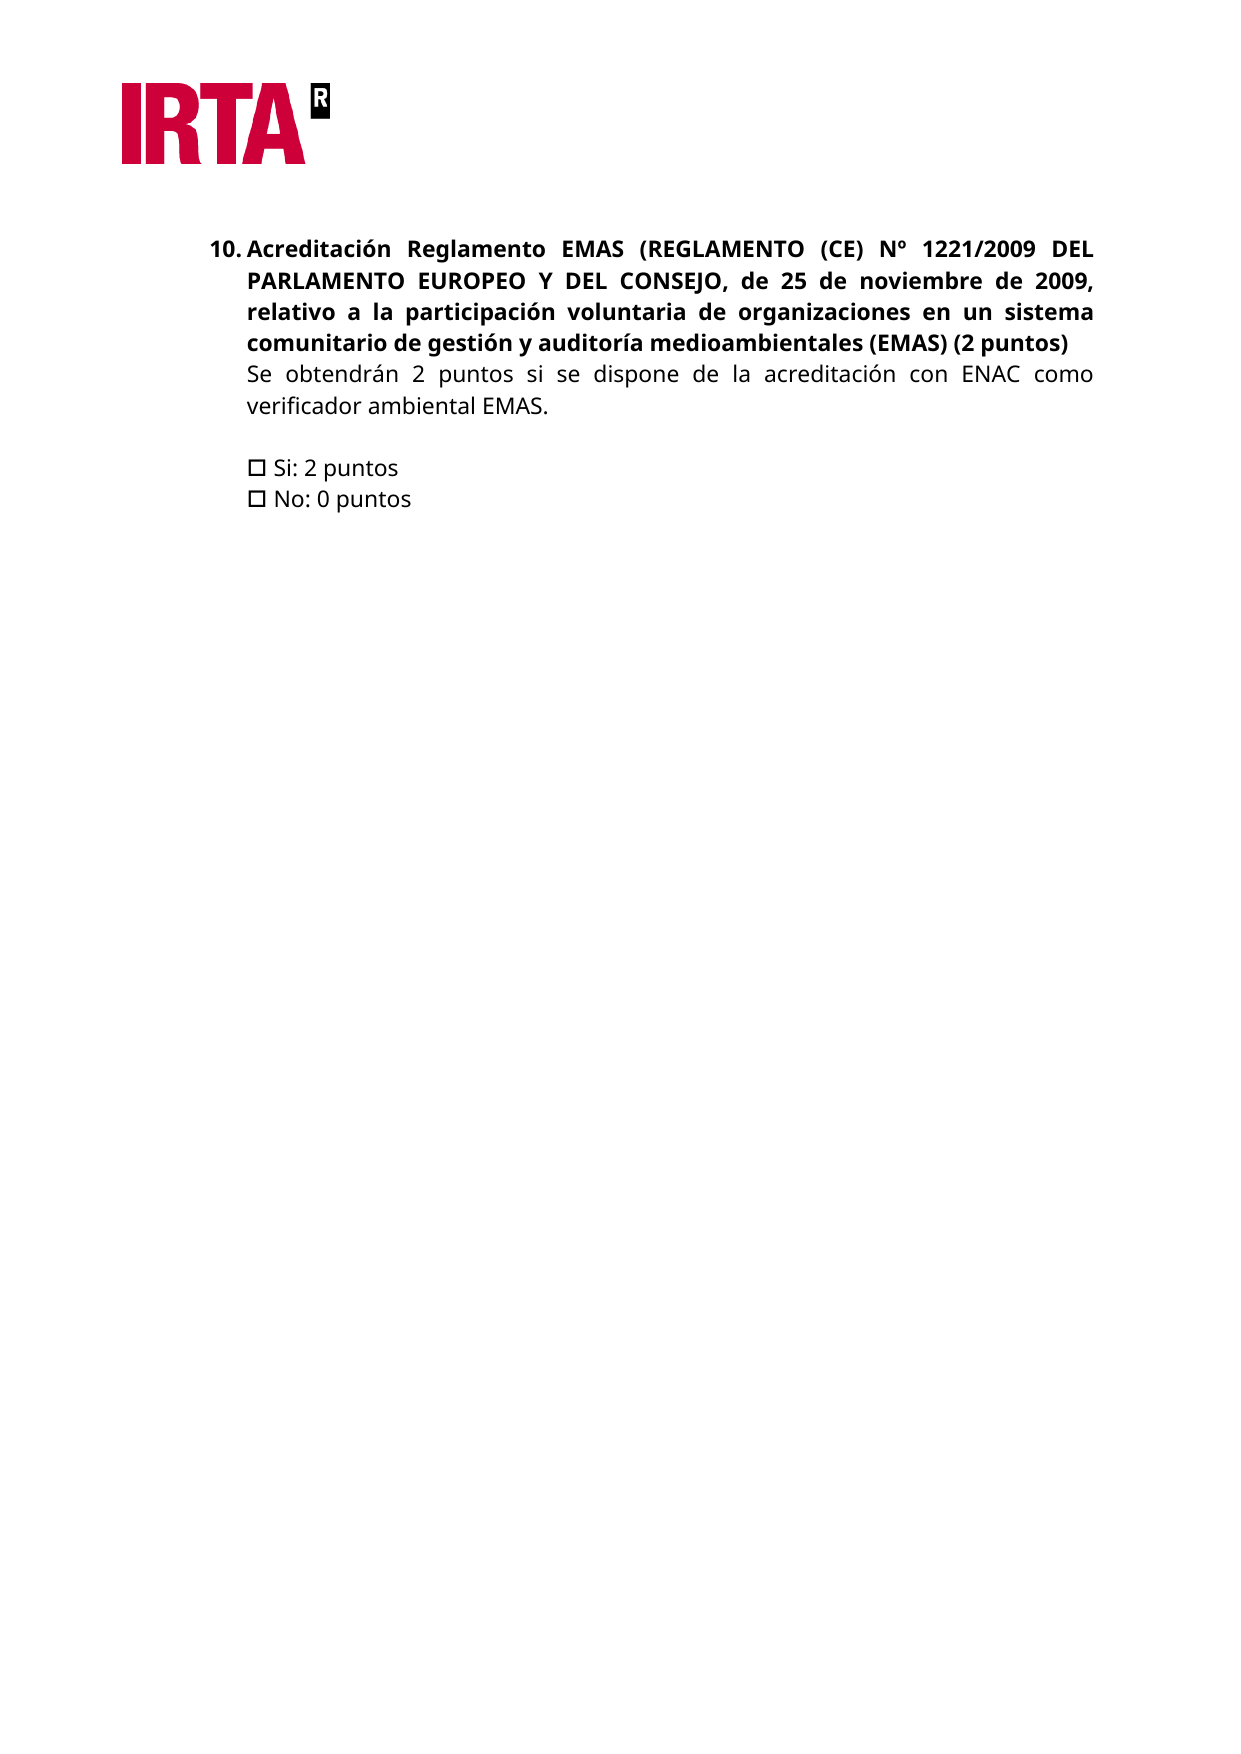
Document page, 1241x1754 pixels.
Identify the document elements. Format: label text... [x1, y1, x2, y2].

list Se obtendrán 2 puntos si se dispone de la acreditación con ENAC como verificador ambiental EMAS. [247, 358, 1095, 421]
list Acreditación Reglamento EMAS (REGLAMENTO (CE) Nº 1221/2009 DEL PARLAMENTO EUROPEO Y DEL CONSEJO, de 25 de noviembre de 2009, relativo a la participación voluntaria de organizaciones en un sistema comunitario de gestión y auditoría medioambientales (EMAS) (2 puntos) [209, 233, 1095, 358]
text No: 0 puntos [247, 483, 1095, 514]
text Si: 2 puntos [247, 452, 1095, 483]
picture [122, 83, 330, 164]
